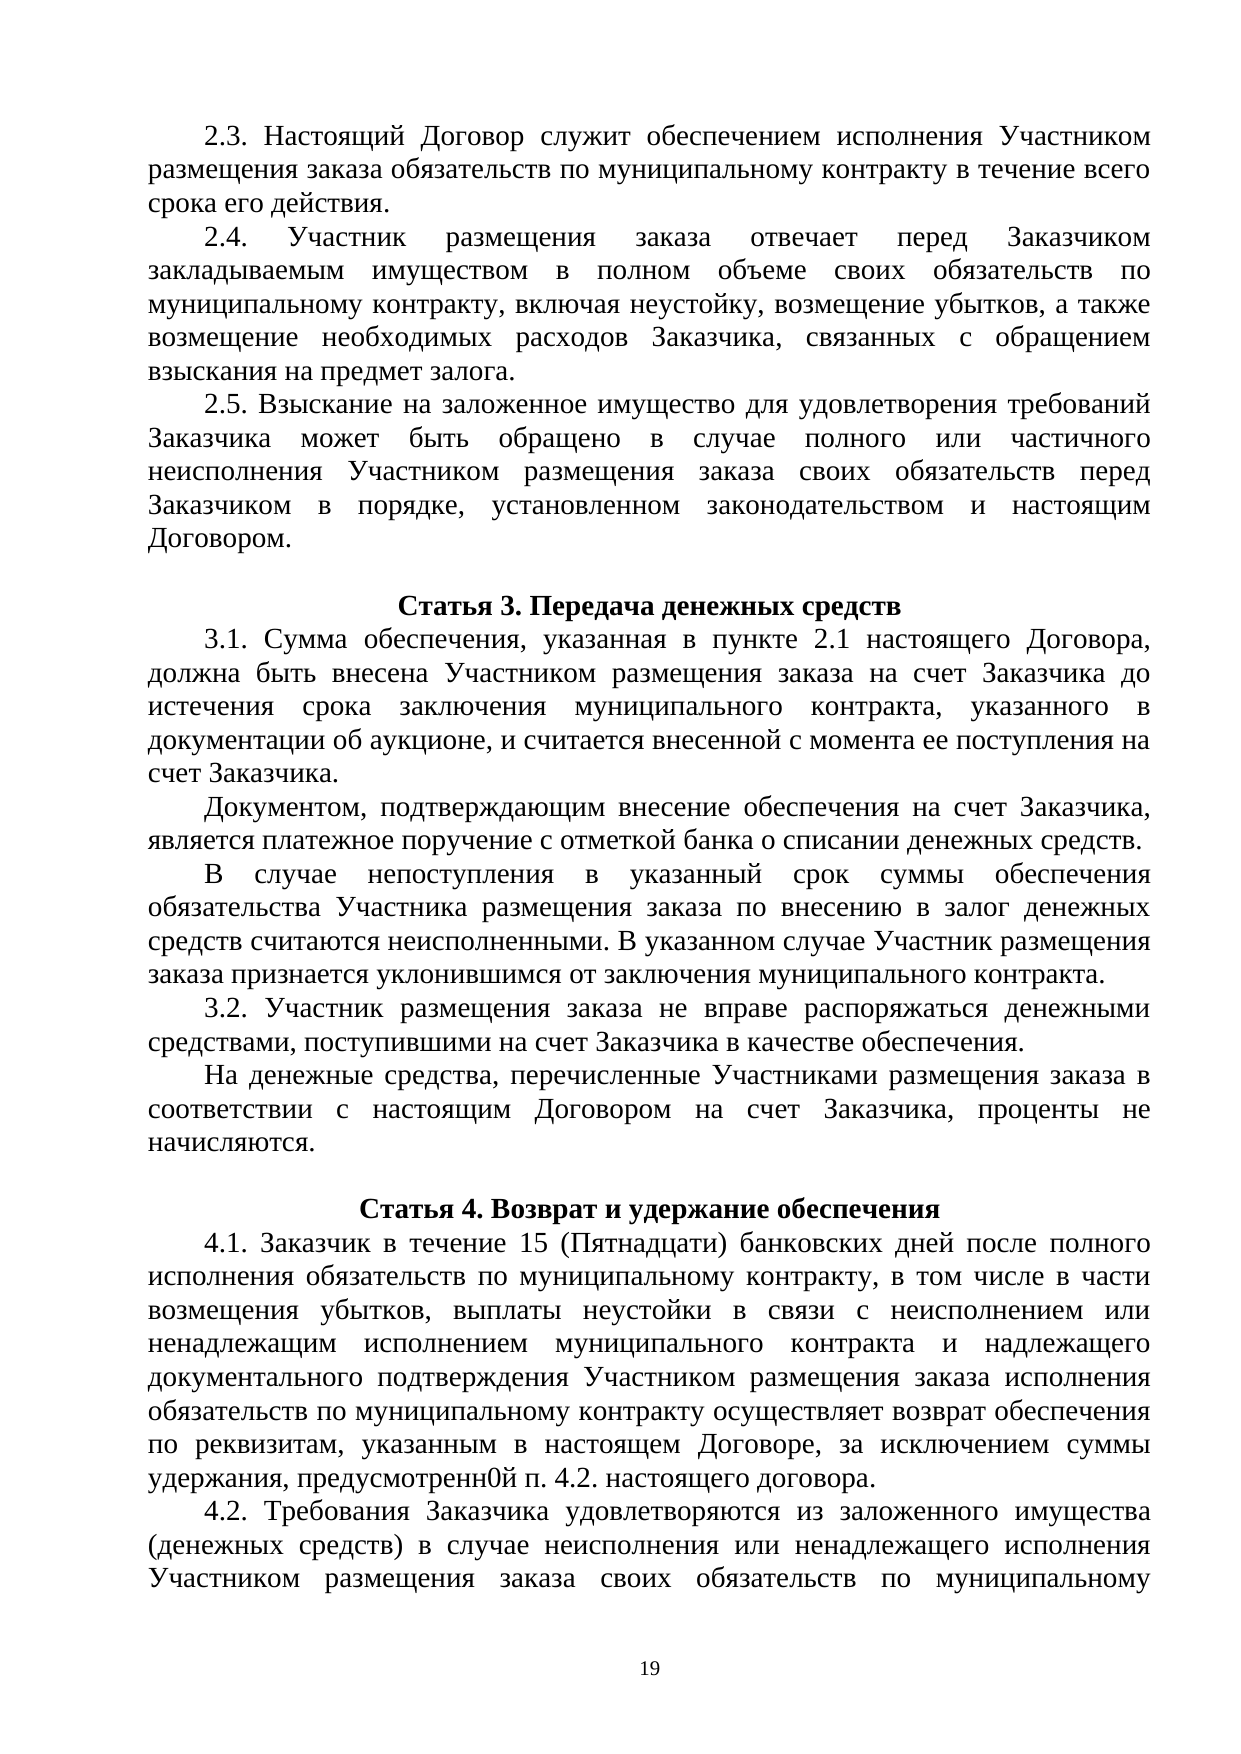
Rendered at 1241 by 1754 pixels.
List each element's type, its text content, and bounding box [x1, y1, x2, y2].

text На денежные средства, перечисленные Участниками размещения заказа в соответствии с настоящим Договором на счет Заказчика, проценты не начисляются. [148, 1057, 1152, 1158]
text Документом, подтверждающим внесение обеспечения на счет Заказчика, является платежное поручение с отметкой банка о списании денежных средств. [148, 789, 1152, 856]
text 2.4. Участник размещения заказа отвечает перед Заказчиком закладываемым имуществом в полном объеме своих обязательств по муниципальному контракту, включая неустойку, возмещение убытков, а также возмещение необходимых расходов Заказчика, связанных с обращением взыскания на предмет залога. [148, 219, 1152, 386]
text В случае непоступления в указанный срок суммы обеспечения обязательства Участника размещения заказа по внесению в залог денежных средств считаются неисполненными. В указанном случае Участник размещения заказа признается уклонившимся от заключения муниципального контракта. [148, 856, 1152, 990]
text 3.2. Участник размещения заказа не вправе распоряжаться денежными средствами, поступившими на счет Заказчика в качестве обеспечения. [148, 990, 1152, 1057]
text 2.3. Настоящий Договор служит обеспечением исполнения Участником размещения заказа обязательств по муниципальному контракту в течение всего срока его действия. [148, 118, 1152, 219]
text 4.1. Заказчик в течение 15 (Пятнадцати) банковских дней после полного исполнения обязательств по муниципальному контракту, в том числе в части возмещения убытков, выплаты неустойки в связи с неисполнением или ненадлежащим исполнением муниципального контракта и надлежащего документального подтверждения Участником размещения заказа исполнения обязательств по муниципальному контракту осуществляет возврат обеспечения по реквизитам, указанным в настоящем Договоре, за исключением суммы удержания, предусмотренн0й п. 4.2. настоящего договора. [148, 1225, 1152, 1493]
text Статья 3. Передача денежных средств [148, 588, 1152, 621]
text 3.1. Сумма обеспечения, указанная в пункте 2.1 настоящего Договора, должна быть внесена Участником размещения заказа на счет Заказчика до истечения срока заключения муниципального контракта, указанного в документации об аукционе, и считается внесенной с момента ее поступления на счет Заказчика. [148, 621, 1152, 789]
text Статья 4. Возврат и удержание обеспечения [148, 1191, 1152, 1225]
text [148, 1493, 1152, 1594]
text 2.5. Взыскание на заложенное имущество для удовлетворения требований Заказчика может быть обращено в случае полного или частичного неисполнения Участником размещения заказа своих обязательств перед Заказчиком в порядке, установленном законодательством и настоящим Договором. [148, 386, 1152, 554]
